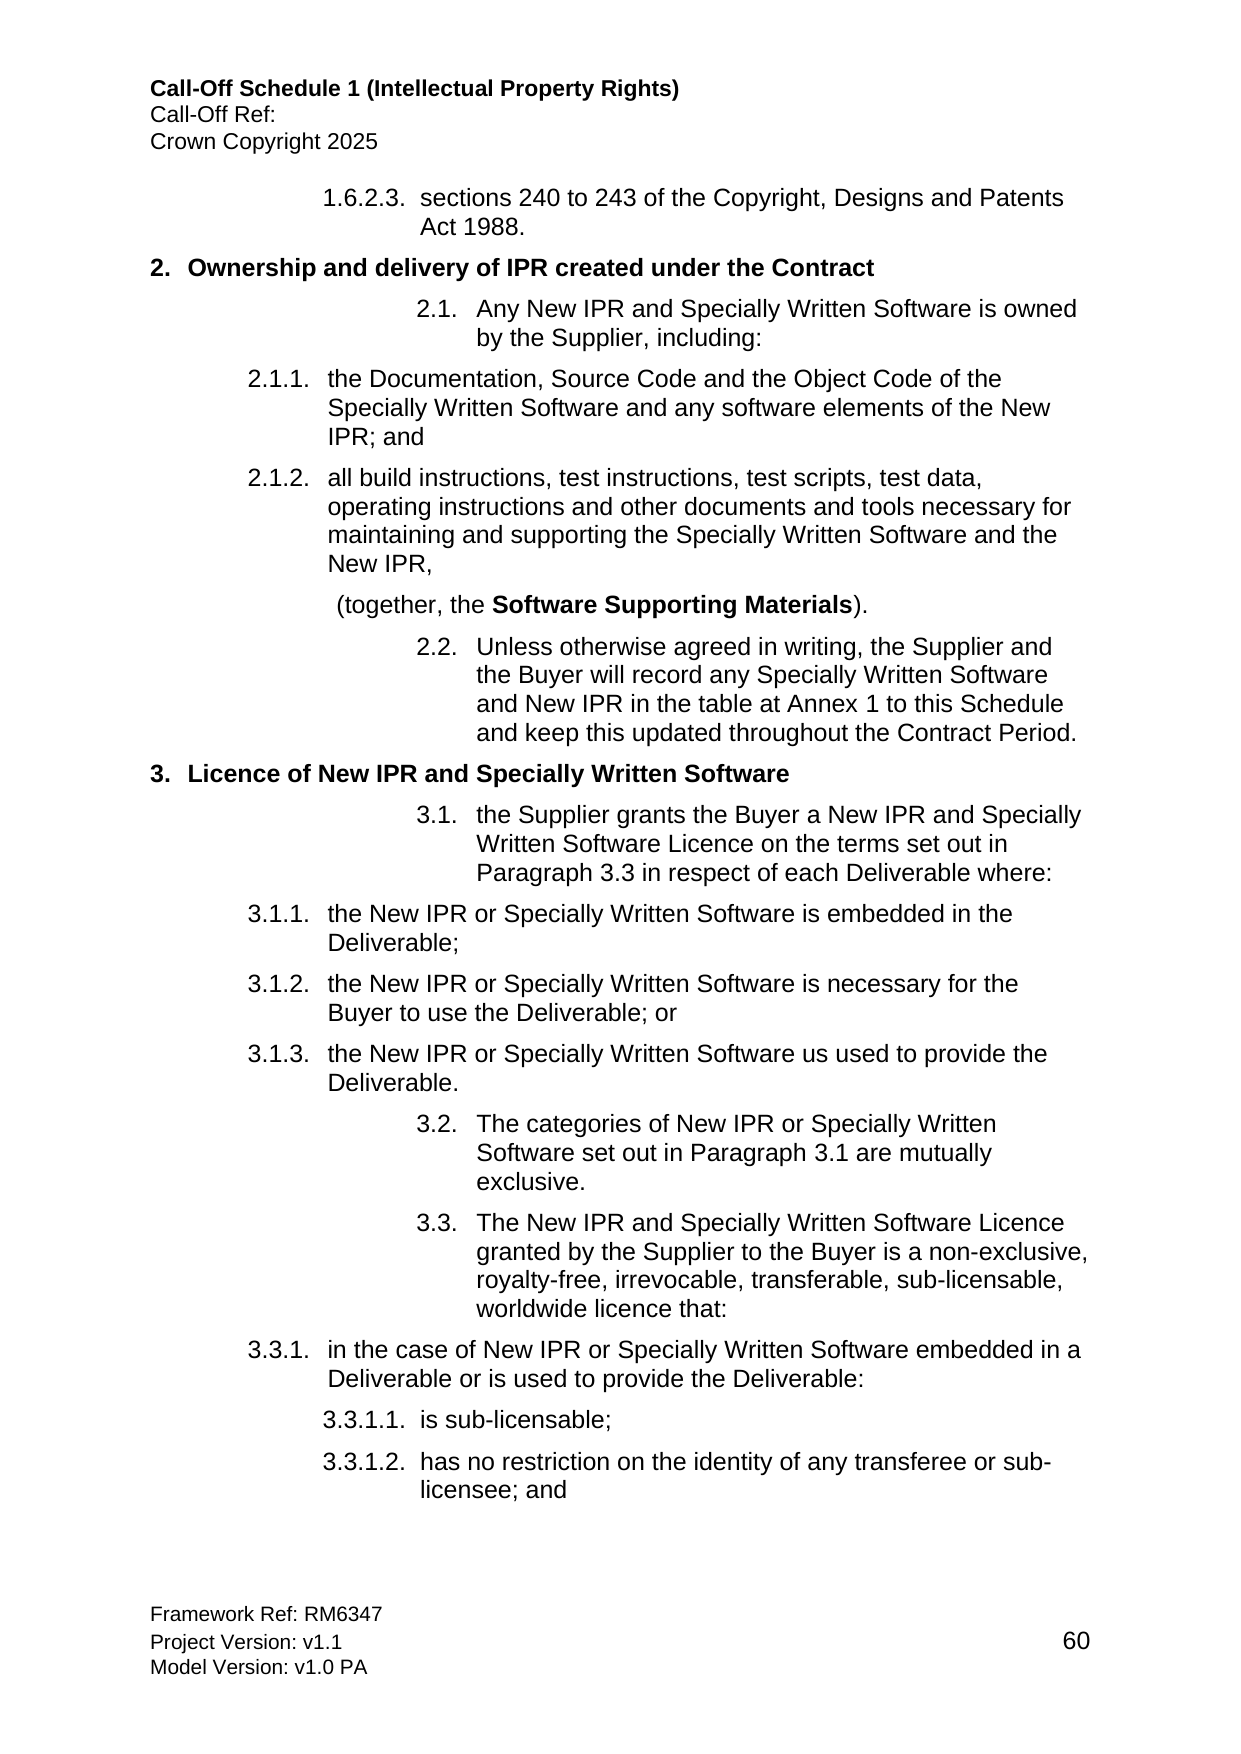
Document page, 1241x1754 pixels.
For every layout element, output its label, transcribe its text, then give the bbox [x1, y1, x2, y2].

subtitle the Documentation, Source Code and the Object Code of the Specially Written Software and any software elements of the New IPR; and [247, 364, 1090, 450]
subtitle the Supplier grants the Buyer a New IPR and Specially Written Software Licence on the terms set out in Paragraph 3.3 in respect of each Deliverable where: [416, 800, 1090, 887]
subtitle in the case of New IPR or Specially Written Software embedded in a Deliverable or is used to provide the Deliverable: [247, 1335, 1090, 1393]
subtitle (together, the Software Supporting Materials). [239, 590, 1090, 619]
subtitle Licence of New IPR and Specially Written Software [150, 759, 1090, 788]
subtitle all build instructions, test instructions, test scripts, test data, operating instructions and other documents and tools necessary for maintaining and supporting the Specially Written Software and the New IPR, [247, 463, 1090, 578]
subtitle the New IPR or Specially Written Software us used to provide the Deliverable. [247, 1039, 1090, 1097]
subtitle the New IPR or Specially Written Software is necessary for the Buyer to use the Deliverable; or [247, 969, 1090, 1027]
subtitle Any New IPR and Specially Written Software is owned by the Supplier, including: [416, 294, 1090, 352]
subtitle has no restriction on the identity of any transferee or sub-licensee; and [322, 1447, 1090, 1504]
subtitle The New IPR and Specially Written Software Licence granted by the Supplier to the Buyer is a non-exclusive, royalty-free, irrevocable, transferable, sub-licensable, worldwide licence that: [416, 1208, 1090, 1323]
subtitle Ownership and delivery of IPR created under the Contract [150, 253, 1090, 282]
subtitle Unless otherwise agreed in writing, the Supplier and the Buyer will record any Specially Written Software and New IPR in the table at Annex 1 to this Schedule and keep this updated throughout the Contract Period. [416, 632, 1090, 747]
subtitle The categories of New IPR or Specially Written Software set out in Paragraph 3.1 are mutually exclusive. [416, 1109, 1090, 1195]
subtitle is sub-licensable; [322, 1405, 1090, 1434]
subtitle the New IPR or Specially Written Software is embedded in the Deliverable; [247, 899, 1090, 957]
subtitle sections 240 to 243 of the Copyright, Designs and Patents Act 1988. [322, 183, 1090, 240]
